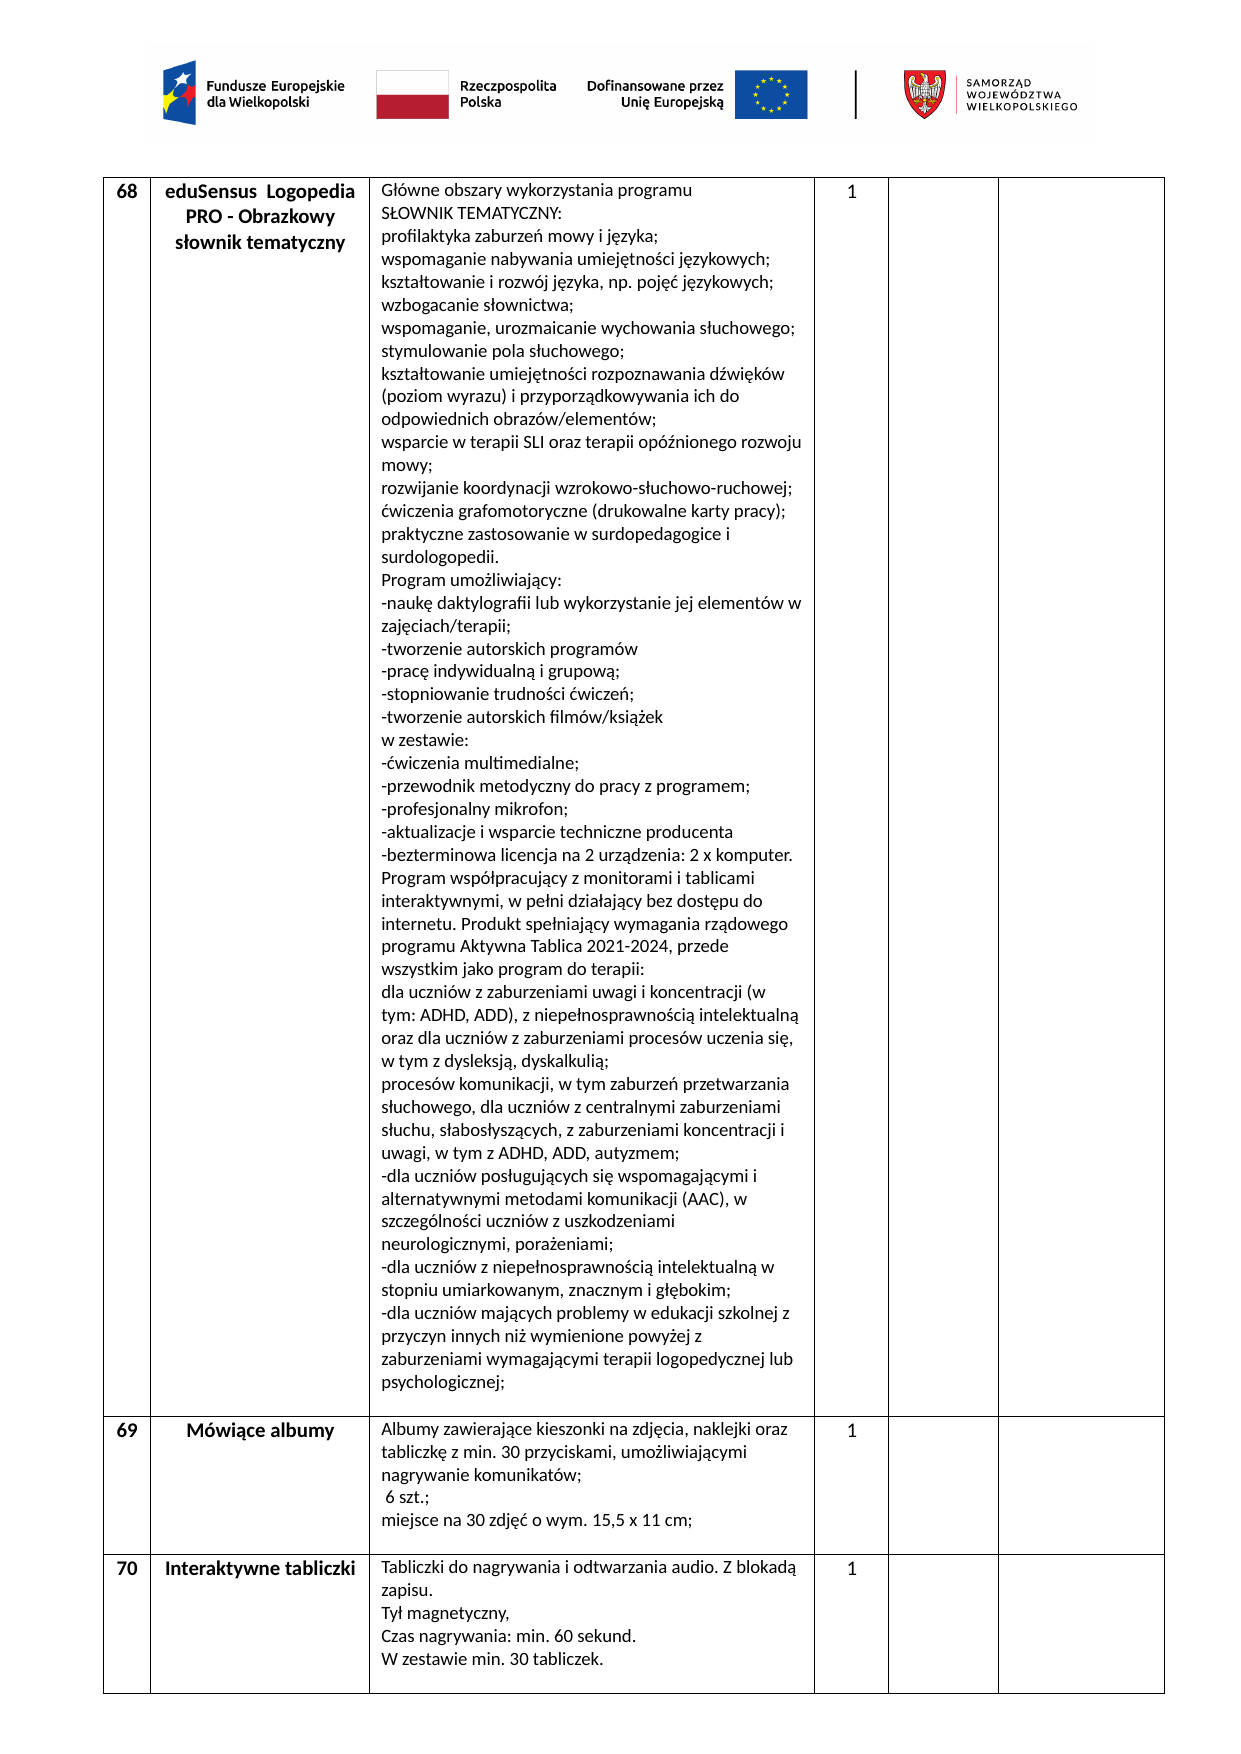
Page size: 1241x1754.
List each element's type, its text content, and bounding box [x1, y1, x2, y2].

table_cell [999, 178, 1164, 1416]
table_cell [889, 178, 998, 1416]
picture [147, 44, 1093, 141]
table_cell Mówiące albumy [151, 1417, 369, 1554]
table_cell 68 [104, 178, 150, 1416]
table_cell 1 [815, 1417, 888, 1554]
table_cell [889, 1417, 998, 1554]
table_cell 69 [104, 1417, 150, 1554]
table_cell Albumy zawierające kieszonki na zdjęcia, naklejki oraz tabliczkę z min. 30 przyciskami, umożliwiającymi nagrywanie komunikatów; 6 szt.; miejsce na 30 zdjęć o wym. 15,5 x 11 cm; [370, 1417, 814, 1554]
table_cell Interaktywne tabliczki [151, 1555, 369, 1693]
table_cell Tabliczki do nagrywania i odtwarzania audio. Z blokadą zapisu. Tył magnetyczny, Czas nagrywania: min. 60 sekund. W zestawie min. 30 tabliczek. [370, 1555, 814, 1693]
table_cell [889, 1555, 998, 1693]
table_cell 1 [815, 1555, 888, 1693]
table_cell 1 [815, 178, 888, 1416]
table_cell [999, 1555, 1164, 1693]
table_cell [999, 1417, 1164, 1554]
table_cell 70 [104, 1555, 150, 1693]
table_cell Główne obszary wykorzystania programu SŁOWNIK TEMATYCZNY: profilaktyka zaburzeń mowy i języka; wspomaganie nabywania umiejętności językowych; kształtowanie i rozwój języka, np. pojęć językowych; wzbogacanie słownictwa; wspomaganie, urozmaicanie wychowania słuchowego; stymulowanie pola słuchowego; kształtowanie umiejętności rozpoznawania dźwięków (poziom wyrazu) i przyporządkowywania ich do odpowiednich obrazów/elementów; wsparcie w terapii SLI oraz terapii opóźnionego rozwoju mowy; rozwijanie koordynacji wzrokowo-słuchowo-ruchowej; ćwiczenia grafomotoryczne (drukowalne karty pracy); praktyczne zastosowanie w surdopedagogice i surdologopedii. Program umożliwiający: -naukę daktylografii lub wykorzystanie jej elementów w zajęciach/terapii; -tworzenie autorskich programów -pracę indywidualną i grupową; -stopniowanie trudności ćwiczeń; -tworzenie autorskich filmów/książek w zestawie: -ćwiczenia multimedialne; -przewodnik metodyczny do pracy z programem; -profesjonalny mikrofon; -aktualizacje i wsparcie techniczne producenta -bezterminowa licencja na 2 urządzenia: 2 x komputer. Program współpracujący z monitorami i tablicami interaktywnymi, w pełni działający bez dostępu do internetu. Produkt spełniający wymagania rządowego programu Aktywna Tablica 2021-2024, przede wszystkim jako program do terapii: dla uczniów z zaburzeniami uwagi i koncentracji (w tym: ADHD, ADD), z niepełnosprawnością intelektualną oraz dla uczniów z zaburzeniami procesów uczenia się, w tym z dysleksją, dyskalkulią; procesów komunikacji, w tym zaburzeń przetwarzania słuchowego, dla uczniów z centralnymi zaburzeniami słuchu, słabosłyszących, z zaburzeniami koncentracji i uwagi, w tym z ADHD, ADD, autyzmem; -dla uczniów posługujących się wspomagającymi i alternatywnymi metodami komunikacji (AAC), w szczególności uczniów z uszkodzeniami neurologicznymi, porażeniami; -dla uczniów z niepełnosprawnością intelektualną w stopniu umiarkowanym, znacznym i głębokim; -dla uczniów mających problemy w edukacji szkolnej z przyczyn innych niż wymienione powyżej z zaburzeniami wymagającymi terapii logopedycznej lub psychologicznej; [370, 178, 814, 1416]
table_cell eduSensus Logopedia PRO - Obrazkowy słownik tematyczny [151, 178, 369, 1416]
